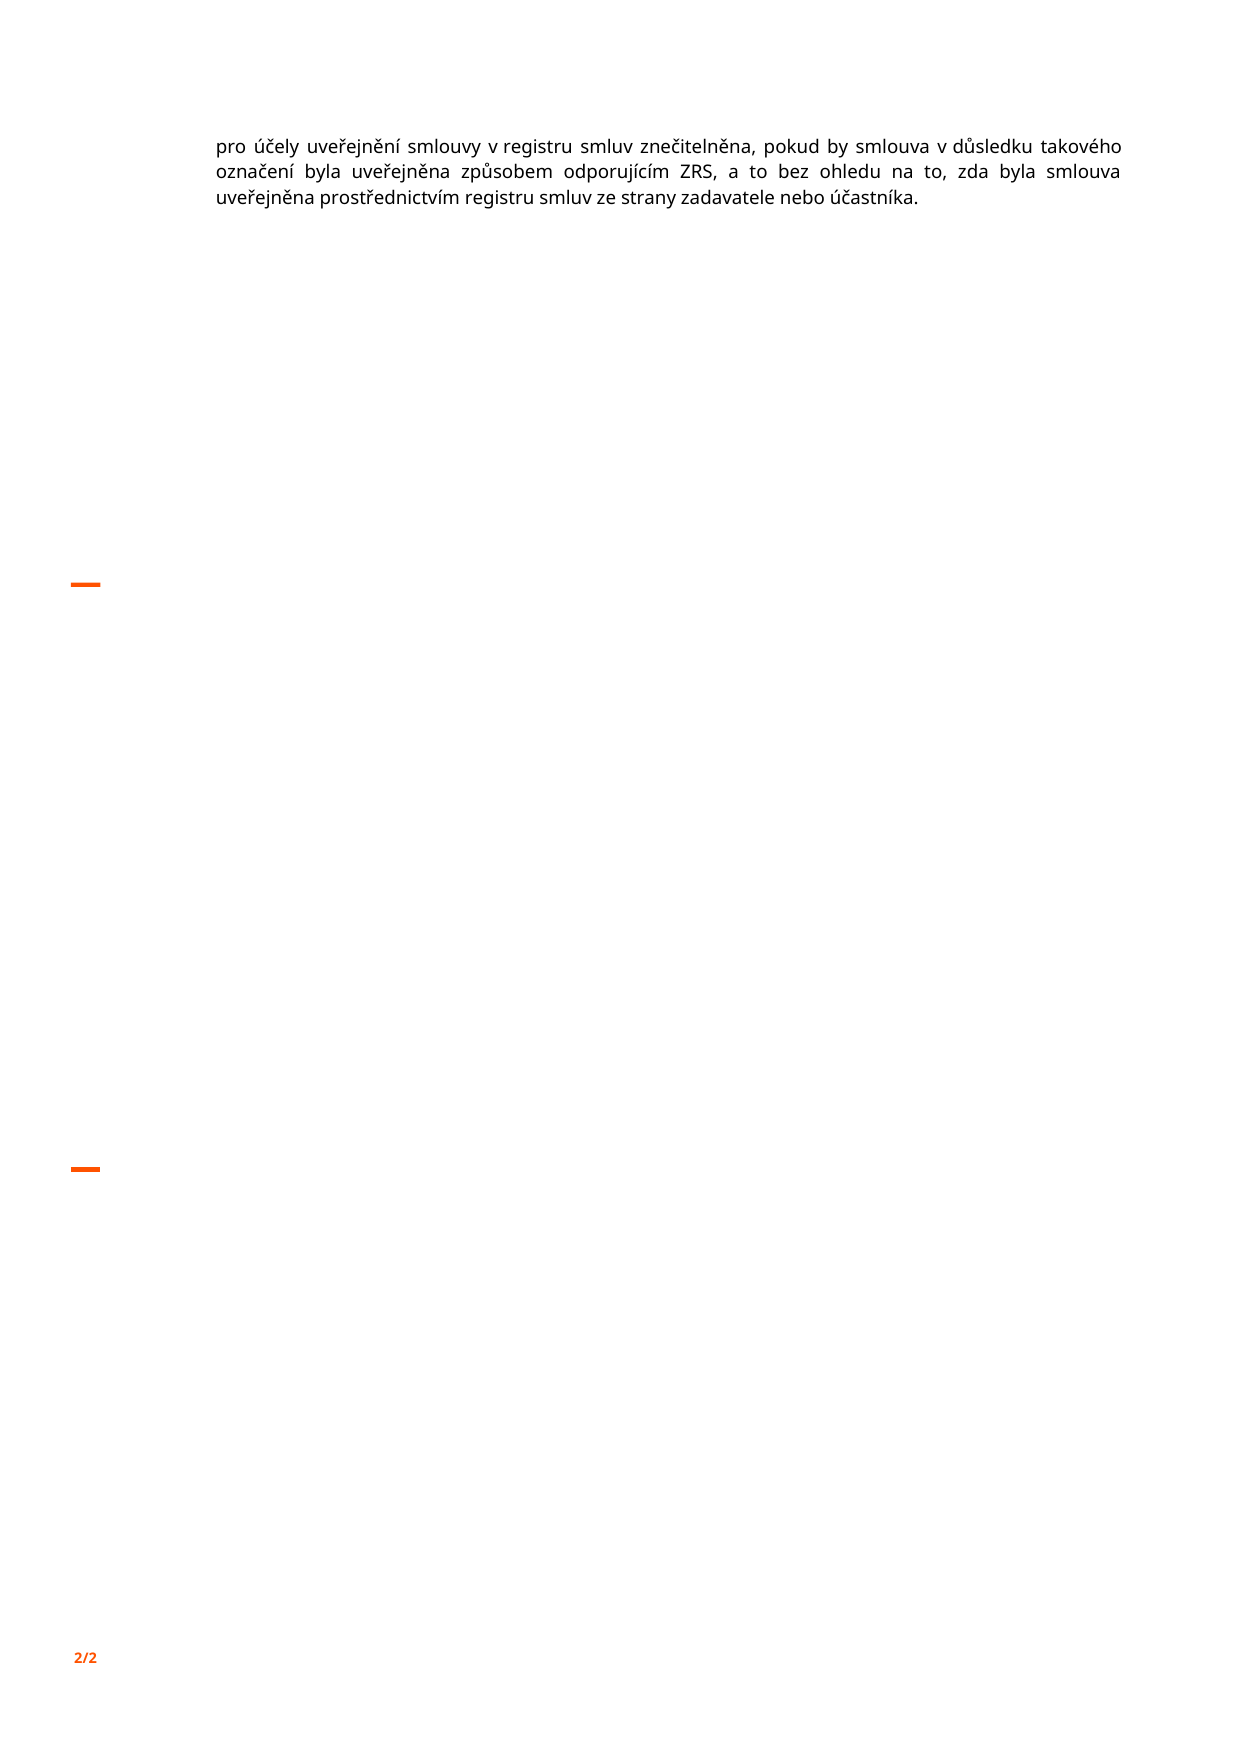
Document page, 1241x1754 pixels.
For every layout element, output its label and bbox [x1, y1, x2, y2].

text [216, 133, 1122, 210]
